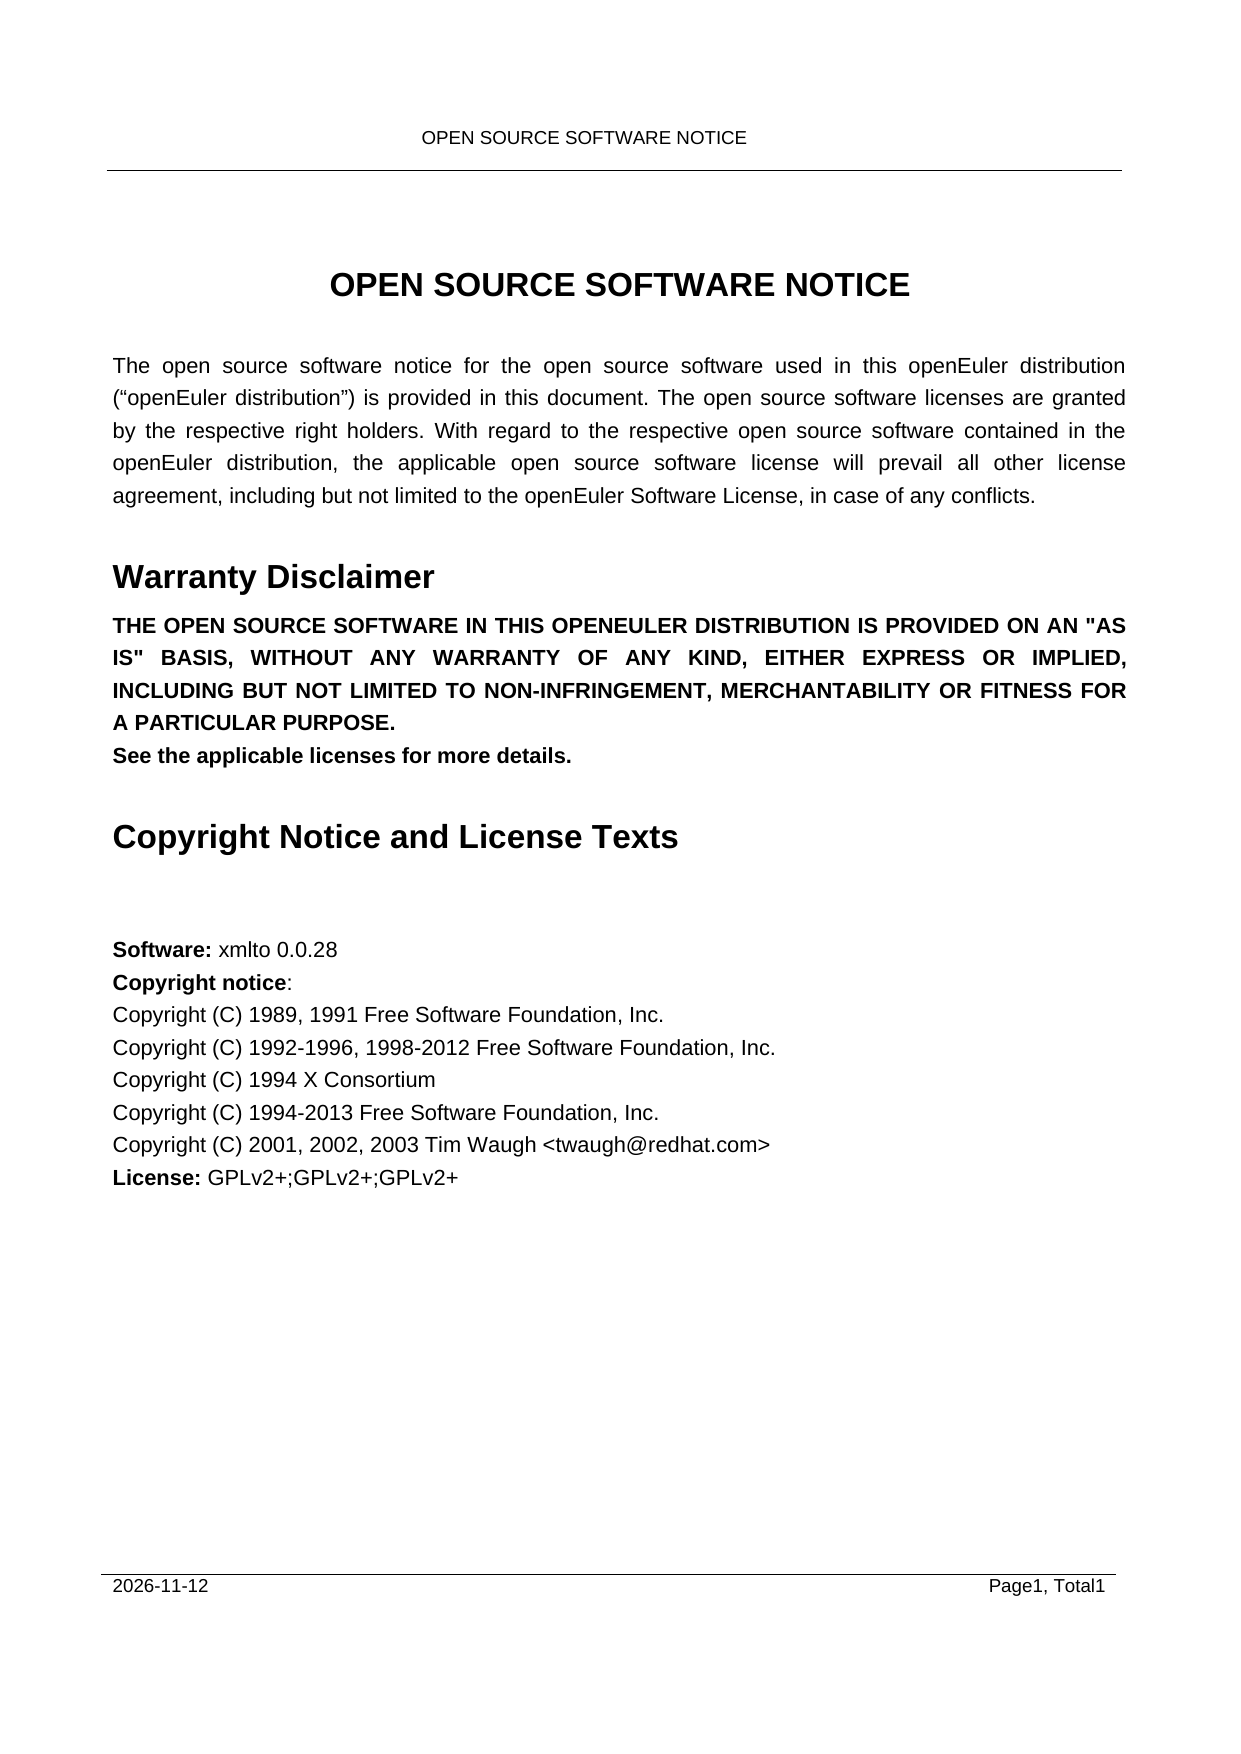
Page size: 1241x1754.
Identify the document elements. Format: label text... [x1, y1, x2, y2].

text Software: xmlto 0.0.28 [112, 933, 1128, 966]
text OPEN SOURCE SOFTWARE NOTICE [112, 251, 1128, 316]
text Warranty Disclaimer [112, 544, 1128, 609]
text Copyright Notice and License Texts [112, 804, 1128, 869]
text THE OPEN SOURCE SOFTWARE IN THIS OPENEULER DISTRIBUTION IS PROVIDED ON AN "AS IS" BASIS, WITHOUT ANY WARRANTY OF ANY KIND, EITHER EXPRESS OR IMPLIED, INCLUDING BUT NOT LIMITED TO NON-INFRINGEMENT, MERCHANTABILITY OR FITNESS FOR A PARTICULAR PURPOSE. See the applicable licenses for more details. [112, 609, 1128, 771]
text Copyright (C) 1994 X Consortium [112, 1063, 1128, 1096]
text Copyright (C) 1994-2013 Free Software Foundation, Inc. [112, 1096, 1128, 1128]
text The open source software notice for the open source software used in this openEuler distribution (“openEuler distribution”) is provided in this document. The open source software licenses are granted by the respective right holders. With regard to the respective open source software contained in the openEuler distribution, the applicable open source software license will prevail all other license agreement, including but not limited to the openEuler Software License, in case of any conflicts. [112, 349, 1128, 511]
text Copyright notice: [112, 966, 1128, 998]
text Copyright (C) 1992-1996, 1998-2012 Free Software Foundation, Inc. [112, 1031, 1128, 1063]
text Copyright (C) 1989, 1991 Free Software Foundation, Inc. [112, 998, 1128, 1031]
text License: GPLv2+;GPLv2+;GPLv2+ [112, 1161, 1128, 1258]
text Copyright (C) 2001, 2002, 2003 Tim Waugh <twaugh@redhat.com> [112, 1128, 1128, 1161]
